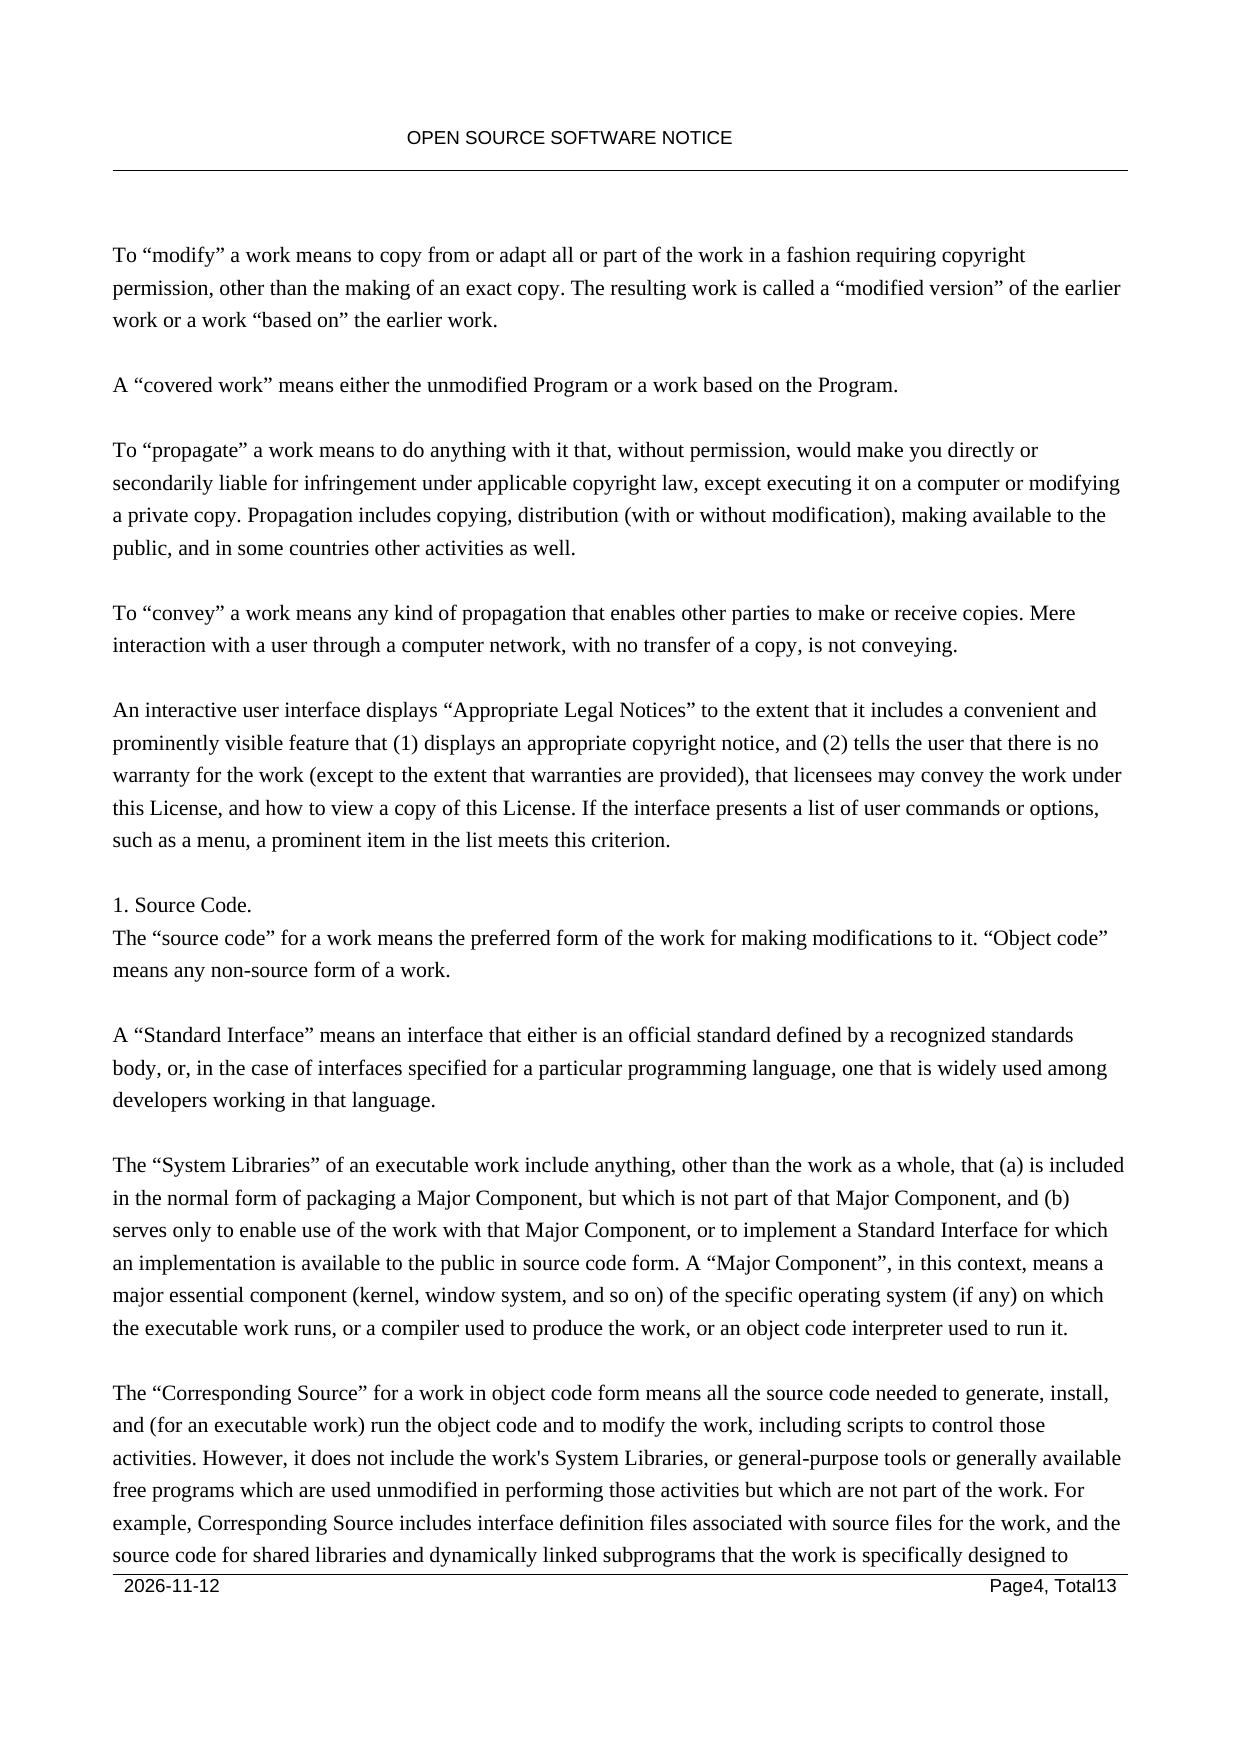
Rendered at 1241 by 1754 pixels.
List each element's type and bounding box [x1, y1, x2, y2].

text [112, 206, 1128, 1571]
